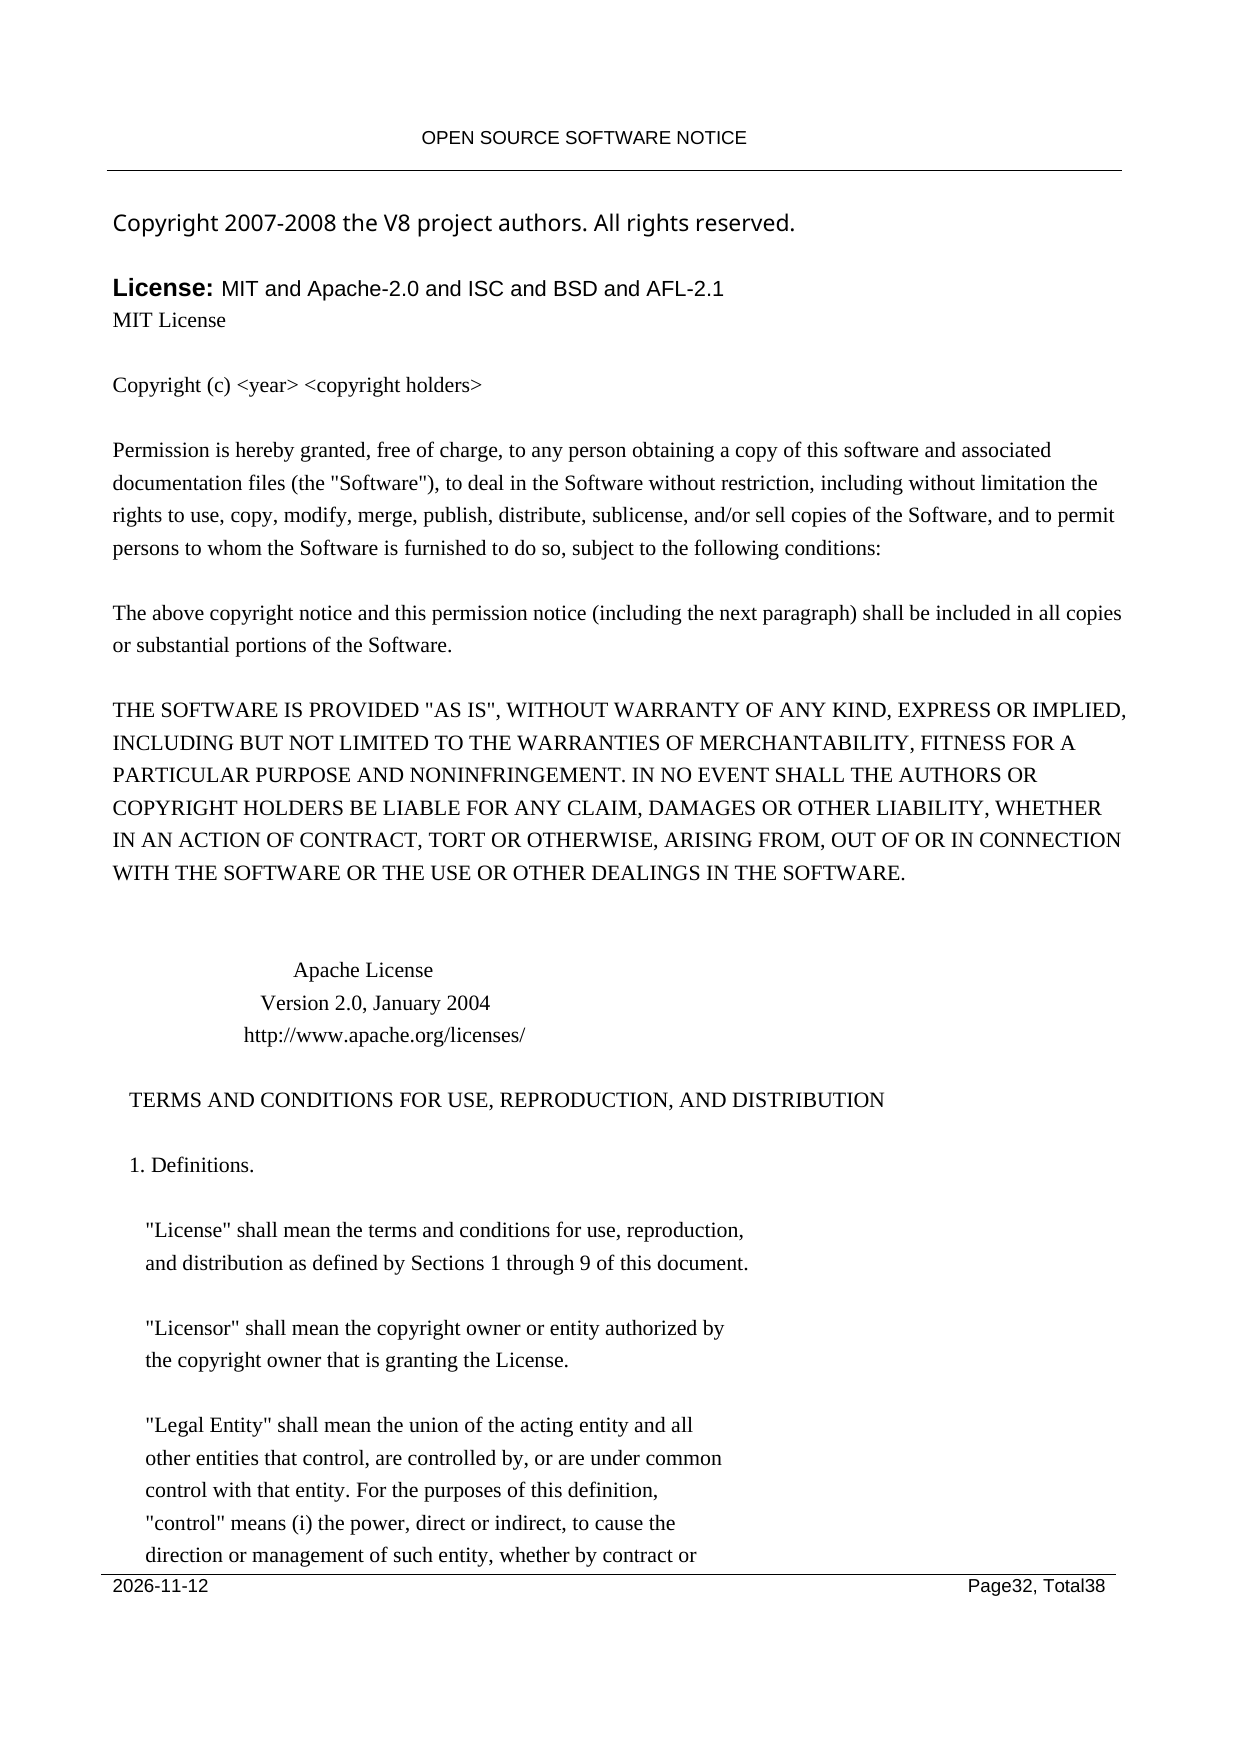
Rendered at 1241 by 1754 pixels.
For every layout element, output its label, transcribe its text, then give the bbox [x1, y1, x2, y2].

text License: MIT and Apache-2.0 and ISC and BSD and AFL-2.1 [112, 271, 1128, 304]
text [112, 304, 1128, 1571]
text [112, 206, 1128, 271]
